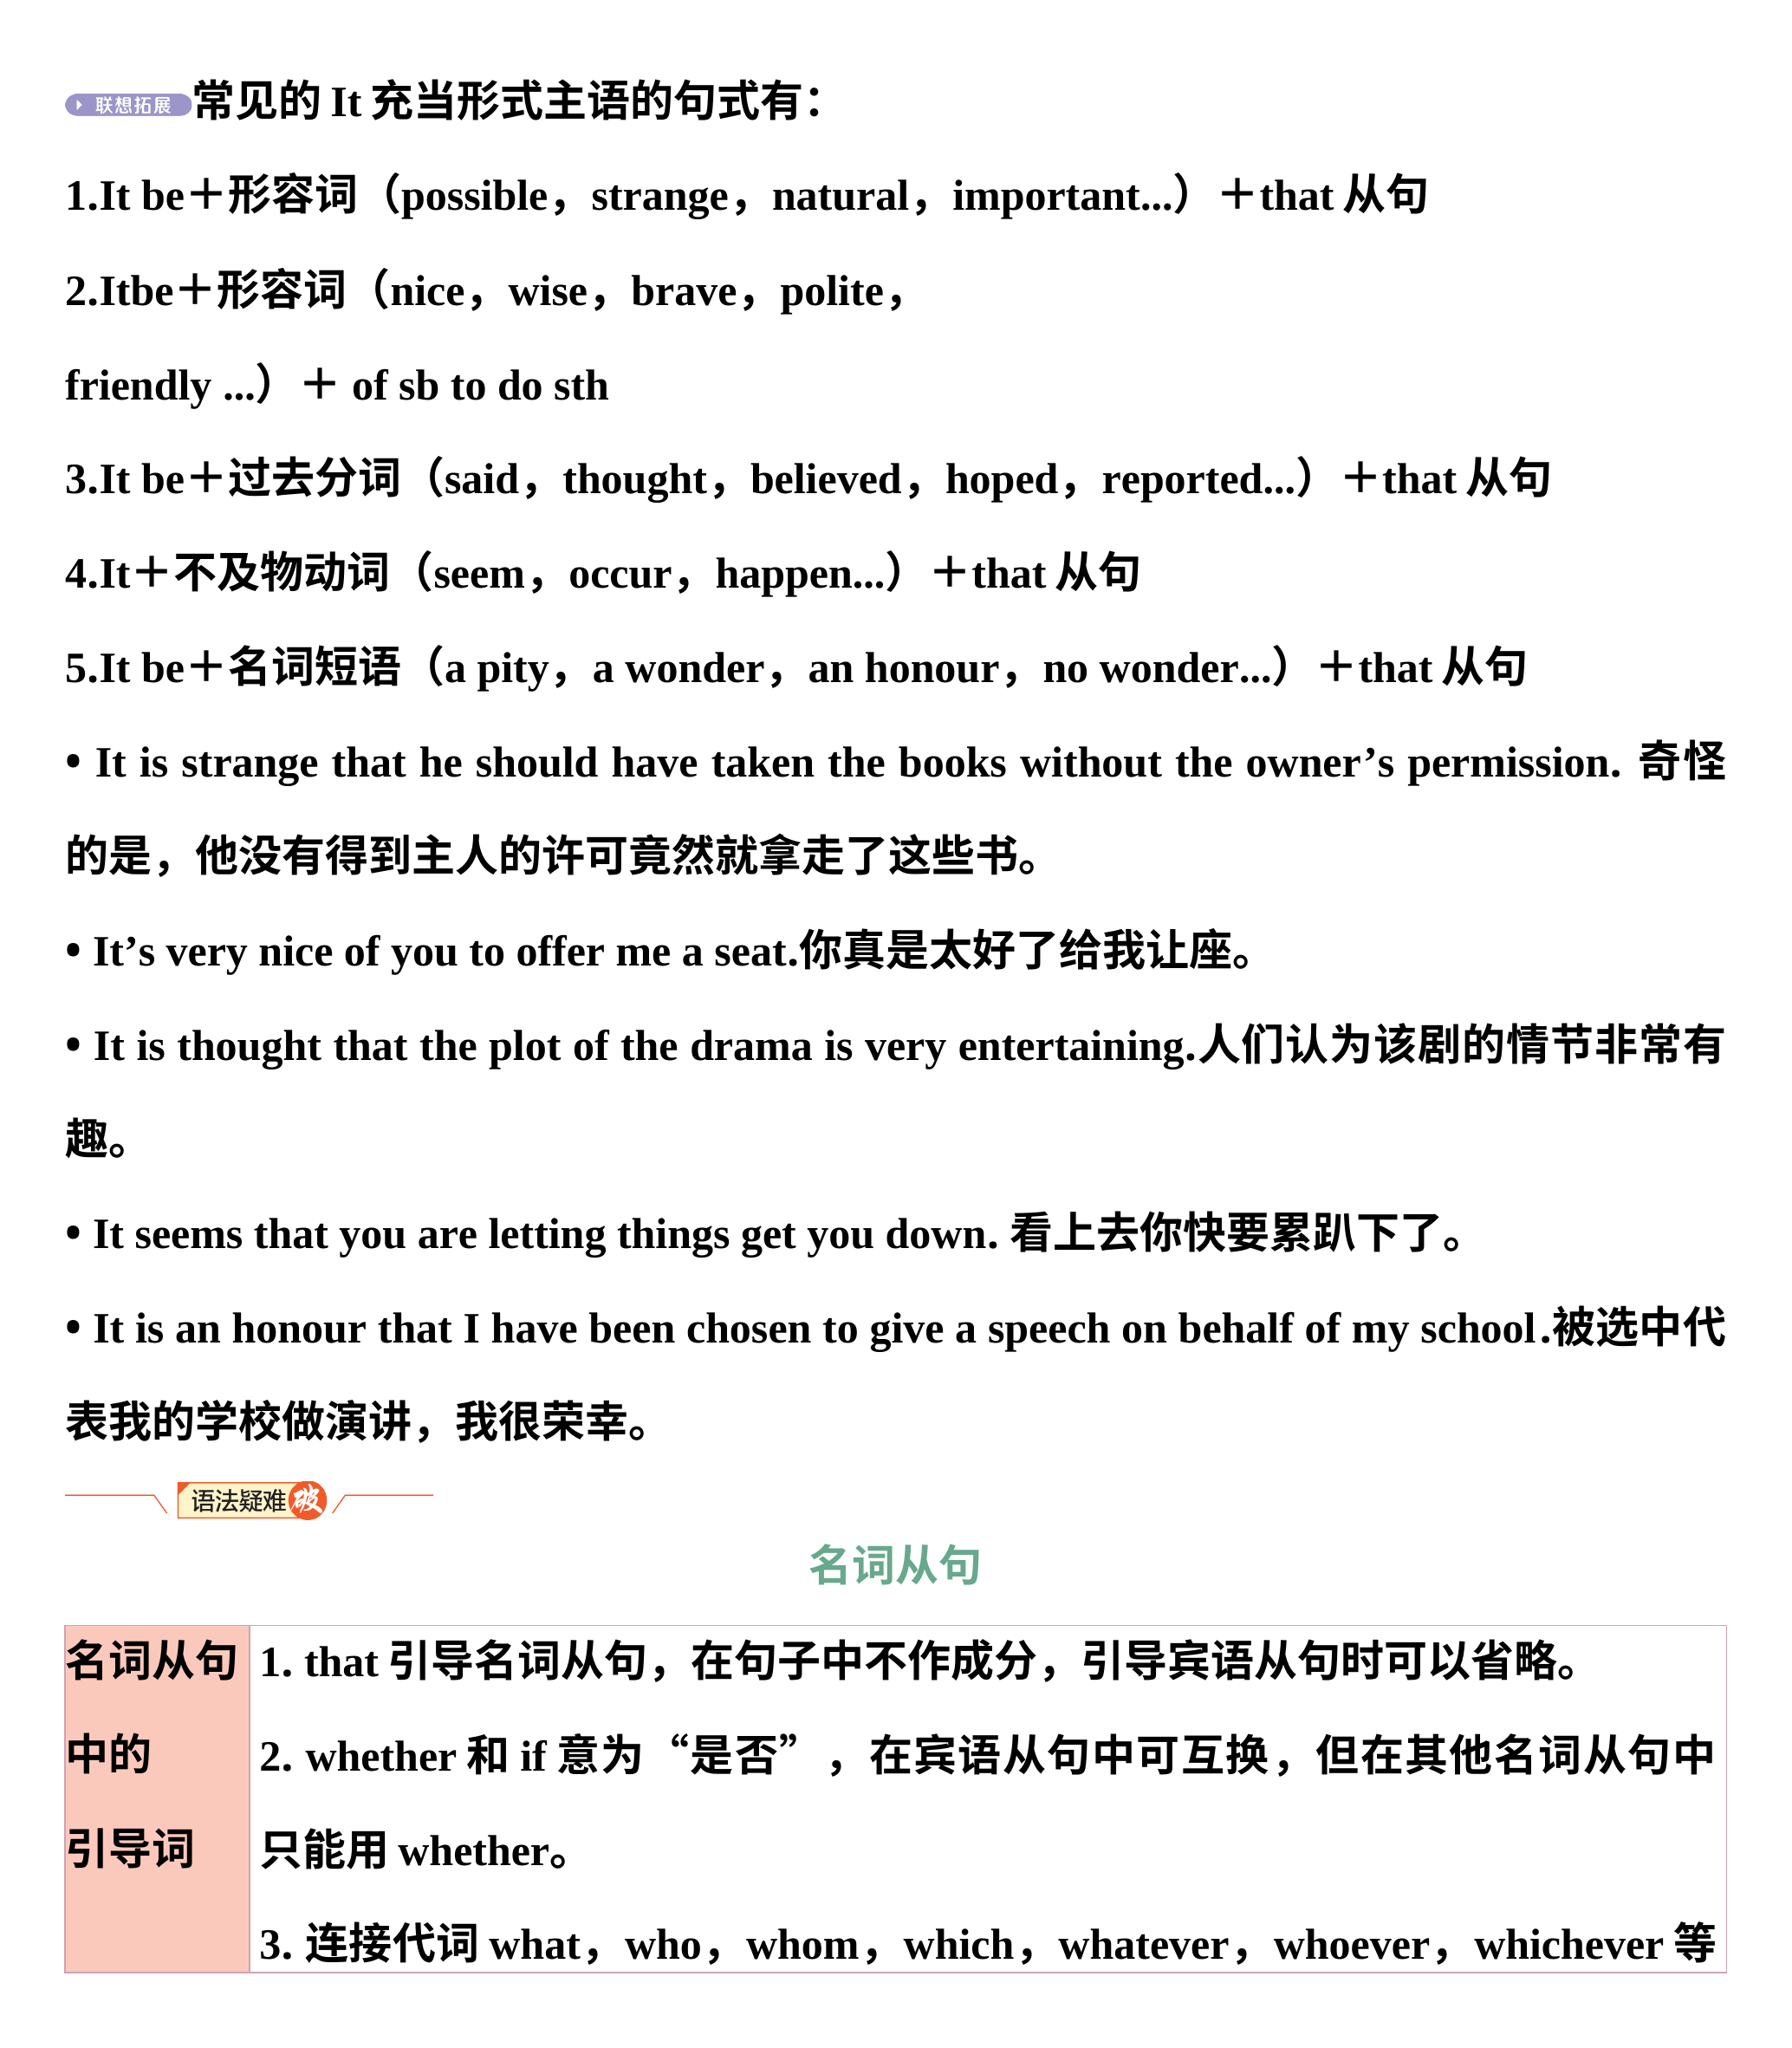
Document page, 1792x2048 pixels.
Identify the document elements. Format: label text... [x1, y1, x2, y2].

text 常见的It充当形式主语的句式有： [65, 66, 1726, 129]
text 名词从句 [65, 1531, 1726, 1593]
text 5.It be＋名词短语（a pity，a wonder，an honour，no wonder...）＋that从句 [65, 633, 1726, 695]
text 2.Itbe＋形容词（nice，wise，brave，polite， [65, 255, 1726, 318]
text 1.It be＋形容词（possible，strange，natural，important...）＋that从句 [65, 160, 1726, 224]
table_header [250, 1626, 1726, 1972]
picture [65, 94, 192, 117]
table_header 名词从句 中的 引导词 [66, 1626, 249, 1972]
text • It is thought that the plot of the drama is very entertaining.人们认为该剧的情节非常有趣。 [65, 1010, 1726, 1167]
text 3.It be＋过去分词（said，thought，believed，hoped，reported...）＋that从句 [65, 444, 1726, 506]
text friendly ...）＋ of sb to do sth [65, 349, 1726, 412]
picture [65, 1481, 434, 1520]
text • It’s very nice of you to offer me a seat.你真是太好了给我让座。 [65, 915, 1726, 978]
text 4.It＋不及物动词（seem，occur，happen...）＋that从句 [65, 538, 1726, 601]
text • It seems that you are letting things get you down. 看上去你快要累趴下了。 [65, 1199, 1726, 1261]
text • It is an honour that I have been chosen to give a speech on behalf of my school.被选中代表我的学校做演讲，我很荣幸。 [65, 1293, 1726, 1450]
text • It is strange that he should have taken the books without the owner’s permission. 奇怪的是，他没有得到主人的许可竟然就拿走了这些书。 [65, 727, 1726, 884]
